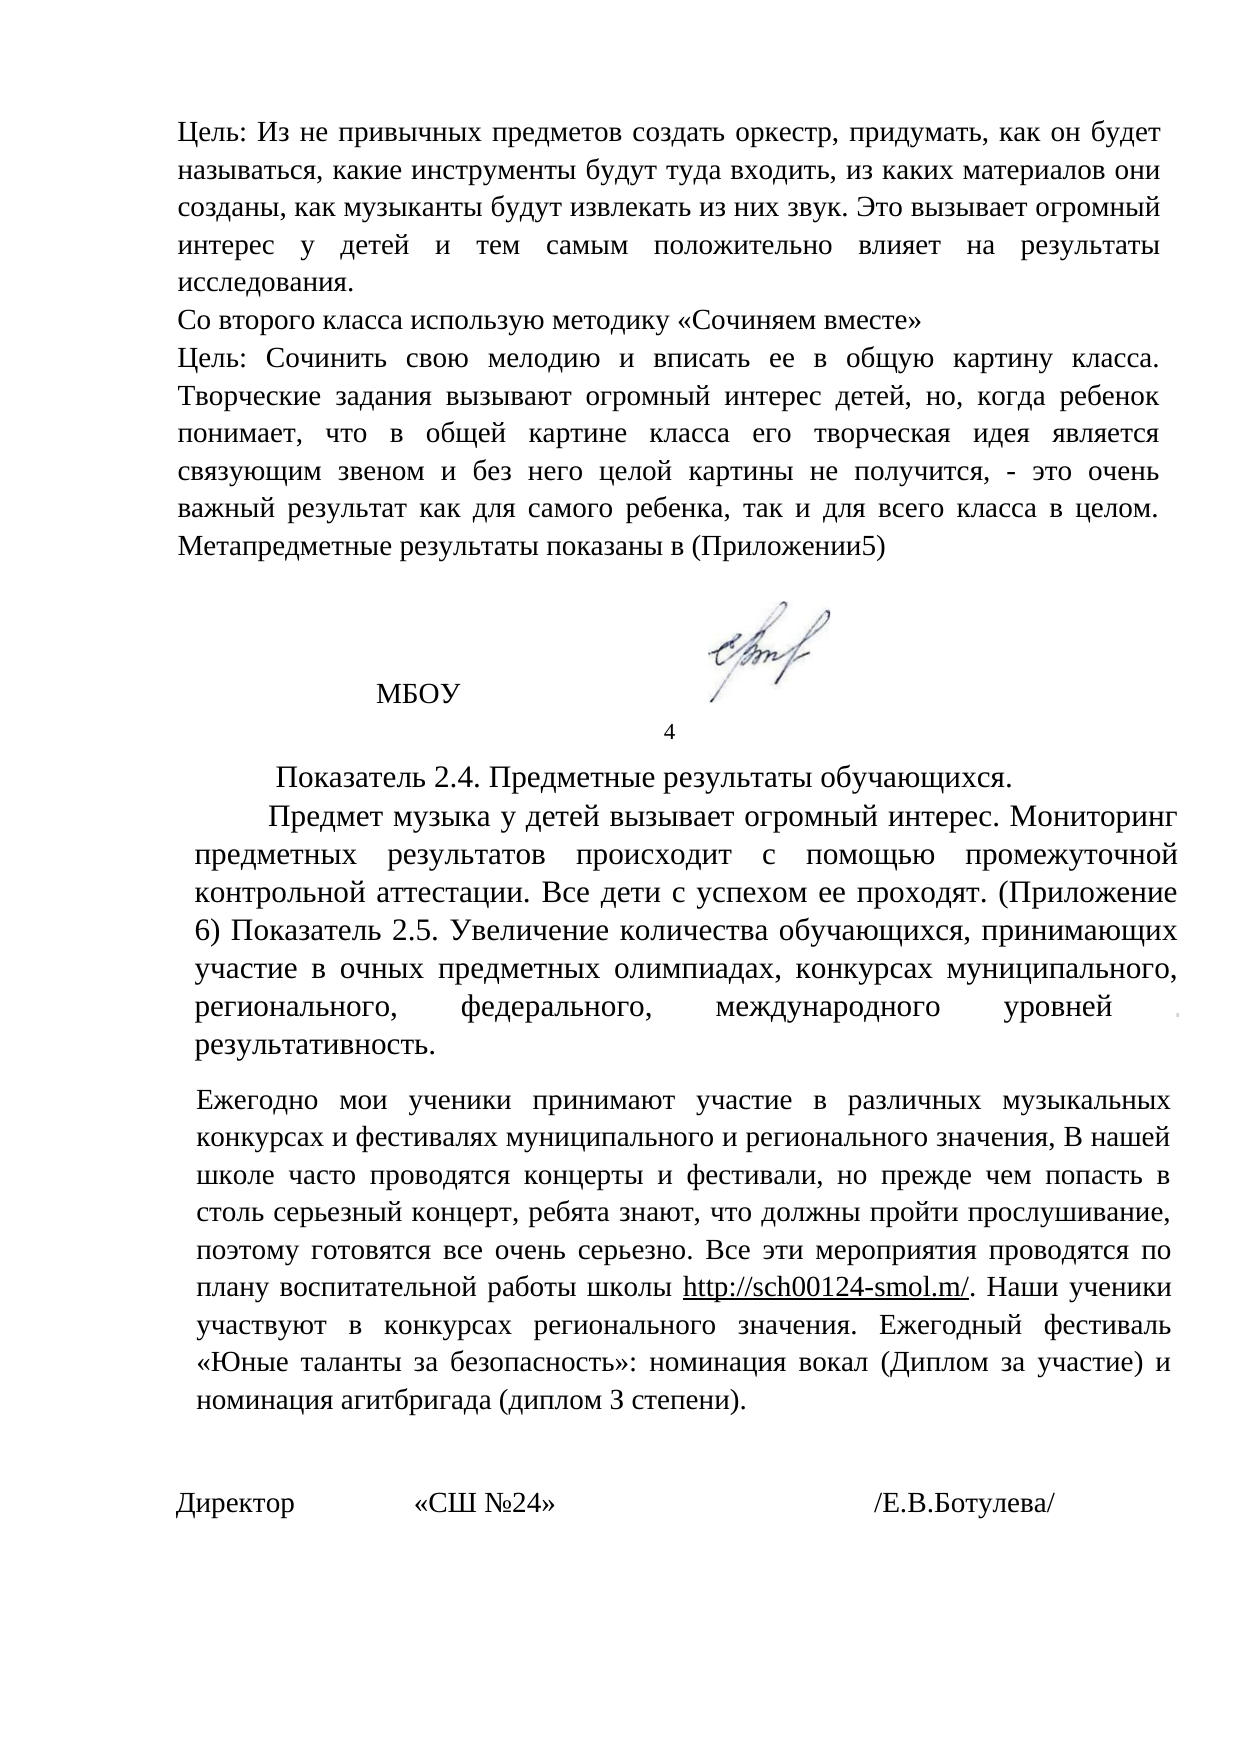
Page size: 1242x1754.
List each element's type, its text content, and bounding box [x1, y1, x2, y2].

text Предмет музыка у детей вызывает огромный интерес. Мониторинг предметных результатов происходит с помощью промежуточной контрольной аттестации. Все дети с успехом ее проходят. (Приложение 6) Показатель 2.5. Увеличение количества обучающихся, принимающих участие в очных предметных олимпиадах, конкурсах муниципального, регионального, федерального, международного уровней результативность. [194, 797, 1179, 1061]
picture [708, 601, 831, 703]
text Ежегодно мои ученики принимают участие в различных музыкальных конкурсах и фестивалях муниципального и регионального значения, В нашей школе часто проводятся концерты и фестивали, но прежде чем попасть в столь серьезный концерт, ребята знают, что должны пройти прослушивание, поэтому готовятся все очень серьезно. Все эти мероприятия проводятся по плану воспитательной работы школы http://sch00124-smol.m/. Наши ученики участвуют в конкурсах регионального значения. Ежегодный фестиваль «Юные таланты за безопасность»: номинация вокал (Диплом за участие) и номинация агитбригада (диплом З степени). [196, 1082, 1172, 1415]
text 4 [201, 718, 1137, 744]
text Цель: Из не привычных предметов создать оркестр, придумать, как он будет называться, какие инструменты будут туда входить, из каких материалов они созданы, как музыканты будут извлекать из них звук. Это вызывает огромный интерес у детей и тем самым положительно влияет на результаты исследования. [177, 114, 1161, 298]
text Цель: Сочинить свою мелодию и вписать ее в общую картину класса. Творческие задания вызывают огромный интерес детей, но, когда ребенок понимает, что в общей картине класса его творческая идея является связующим звеном и без него целой картины не получится, - это очень важный результат как для самого ребенка, так и для всего класса в целом. Метапредметные результаты показаны в (Приложении5) [177, 340, 1161, 561]
text Со второго класса использую методику «Сочиняем вместе» [177, 302, 1200, 336]
text МБОУ [176, 602, 1200, 709]
text Показатель 2.4. Предметные результаты обучающихся. [275, 758, 1198, 794]
